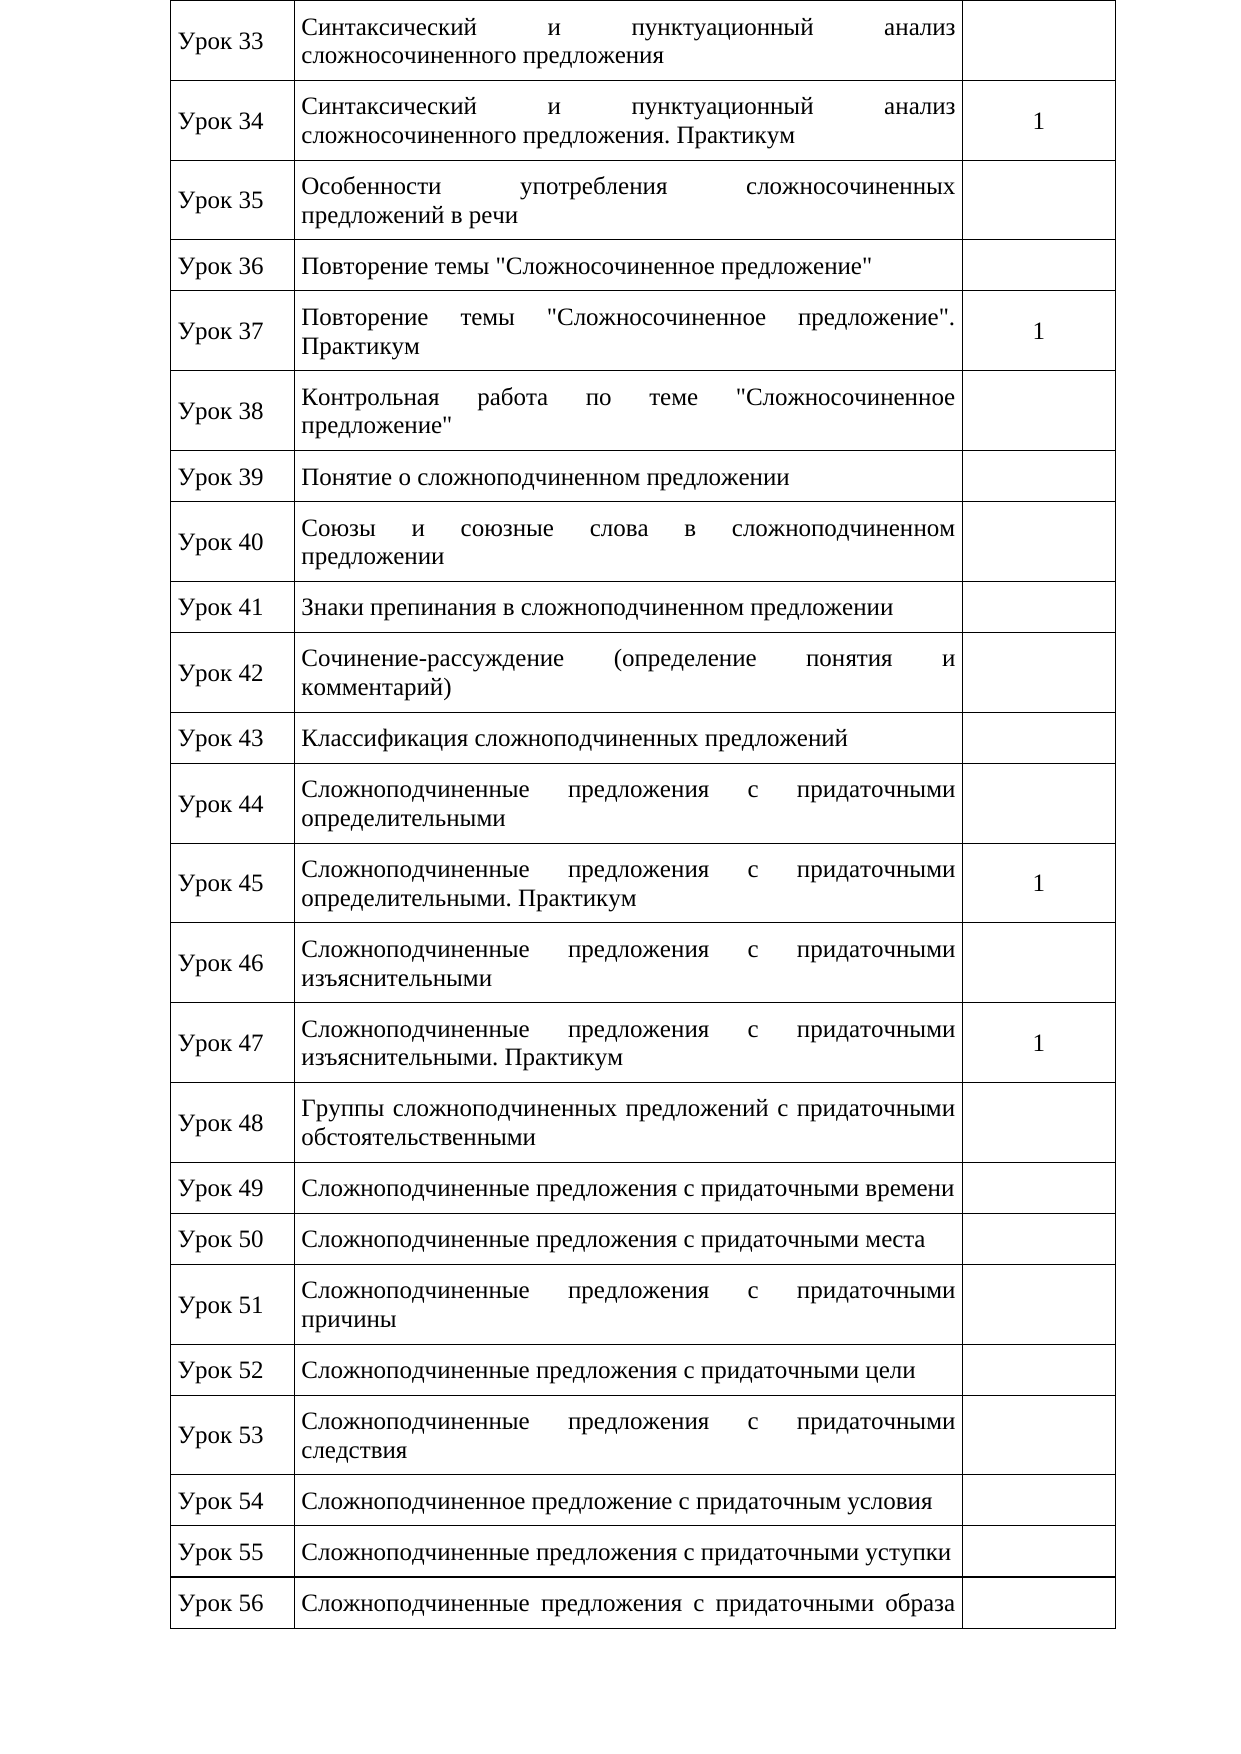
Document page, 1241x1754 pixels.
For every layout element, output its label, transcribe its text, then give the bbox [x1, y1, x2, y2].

table_cell [963, 1396, 1115, 1474]
table_cell Урок 51 [171, 1265, 294, 1343]
table_cell Синтаксический и пунктуационный анализ сложносочиненного предложения [295, 1, 962, 80]
table_cell 1 [963, 1003, 1115, 1082]
table_cell Группы сложноподчиненных предложений с придаточными обстоятельственными [295, 1083, 962, 1162]
table_cell Сложноподчиненные предложения с придаточными цели [295, 1345, 962, 1394]
table_cell [963, 923, 1115, 1002]
table_cell [963, 1345, 1115, 1394]
table_cell Синтаксический и пунктуационный анализ сложносочиненного предложения. Практикум [295, 81, 962, 159]
table_cell [963, 240, 1115, 290]
table_cell Урок 34 [171, 81, 294, 159]
table_cell Сложноподчиненные предложения с придаточными изъяснительными [295, 923, 962, 1002]
table_cell [963, 1083, 1115, 1162]
table_cell Сложноподчиненные предложения с придаточными изъяснительными. Практикум [295, 1003, 962, 1082]
table_cell [963, 451, 1115, 501]
table_cell Повторение темы "Сложносочиненное предложение" [295, 240, 962, 290]
table_cell Сложноподчиненные предложения с придаточными времени [295, 1163, 962, 1213]
table_cell Урок 45 [171, 844, 294, 922]
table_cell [295, 1578, 962, 1627]
table_cell [963, 371, 1115, 450]
table_cell [963, 502, 1115, 581]
table_cell Урок 35 [171, 161, 294, 239]
table_cell Сочинение-рассуждение (определение понятия и комментарий) [295, 633, 962, 712]
table_cell Сложноподчиненные предложения с придаточными причины [295, 1265, 962, 1343]
table_cell Союзы и союзные слова в сложноподчиненном предложении [295, 502, 962, 581]
table_cell Урок 44 [171, 764, 294, 842]
table_cell Сложноподчиненные предложения с придаточными места [295, 1214, 962, 1264]
table_cell [963, 1163, 1115, 1213]
table_cell Урок 41 [171, 582, 294, 632]
table_cell 1 [963, 291, 1115, 370]
table_cell Контрольная работа по теме "Сложносочиненное предложение" [295, 371, 962, 450]
table_cell Урок 56 [171, 1578, 294, 1627]
table_cell Урок 46 [171, 923, 294, 1002]
table_cell Сложноподчиненные предложения с придаточными определительными. Практикум [295, 844, 962, 922]
table_cell Урок 47 [171, 1003, 294, 1082]
table_cell Урок 38 [171, 371, 294, 450]
table_cell [963, 1475, 1115, 1525]
table_cell Урок 40 [171, 502, 294, 581]
table_cell Урок 55 [171, 1526, 294, 1576]
table_cell Повторение темы "Сложносочиненное предложение". Практикум [295, 291, 962, 370]
table_cell Сложноподчиненные предложения с придаточными уступки [295, 1526, 962, 1576]
table_cell Урок 54 [171, 1475, 294, 1525]
table_cell [963, 633, 1115, 712]
table_cell Понятие о сложноподчиненном предложении [295, 451, 962, 501]
table_cell Урок 48 [171, 1083, 294, 1162]
table_cell Сложноподчиненные предложения с придаточными определительными [295, 764, 962, 842]
table_cell 1 [963, 844, 1115, 922]
table_cell Урок 39 [171, 451, 294, 501]
table_cell Особенности употребления сложносочиненных предложений в речи [295, 161, 962, 239]
table_cell Урок 49 [171, 1163, 294, 1213]
table_cell Урок 43 [171, 713, 294, 763]
table_cell Урок 42 [171, 633, 294, 712]
table_cell Урок 36 [171, 240, 294, 290]
table_cell [963, 582, 1115, 632]
table_cell Урок 53 [171, 1396, 294, 1474]
table_cell Урок 33 [171, 1, 294, 80]
table_cell [963, 713, 1115, 763]
table_cell [963, 1, 1115, 80]
table_cell 1 [963, 81, 1115, 159]
table_cell Сложноподчиненные предложения с придаточными следствия [295, 1396, 962, 1474]
table_cell [963, 764, 1115, 842]
table_cell [963, 1214, 1115, 1264]
table_cell Классификация сложноподчиненных предложений [295, 713, 962, 763]
table_cell [963, 161, 1115, 239]
table_cell Знаки препинания в сложноподчиненном предложении [295, 582, 962, 632]
table_cell Урок 37 [171, 291, 294, 370]
table_cell [963, 1265, 1115, 1343]
table_cell Урок 50 [171, 1214, 294, 1264]
table_cell [963, 1578, 1115, 1627]
table_cell [963, 1526, 1115, 1576]
table_cell Урок 52 [171, 1345, 294, 1394]
table_cell Сложноподчиненное предложение с придаточным условия [295, 1475, 962, 1525]
